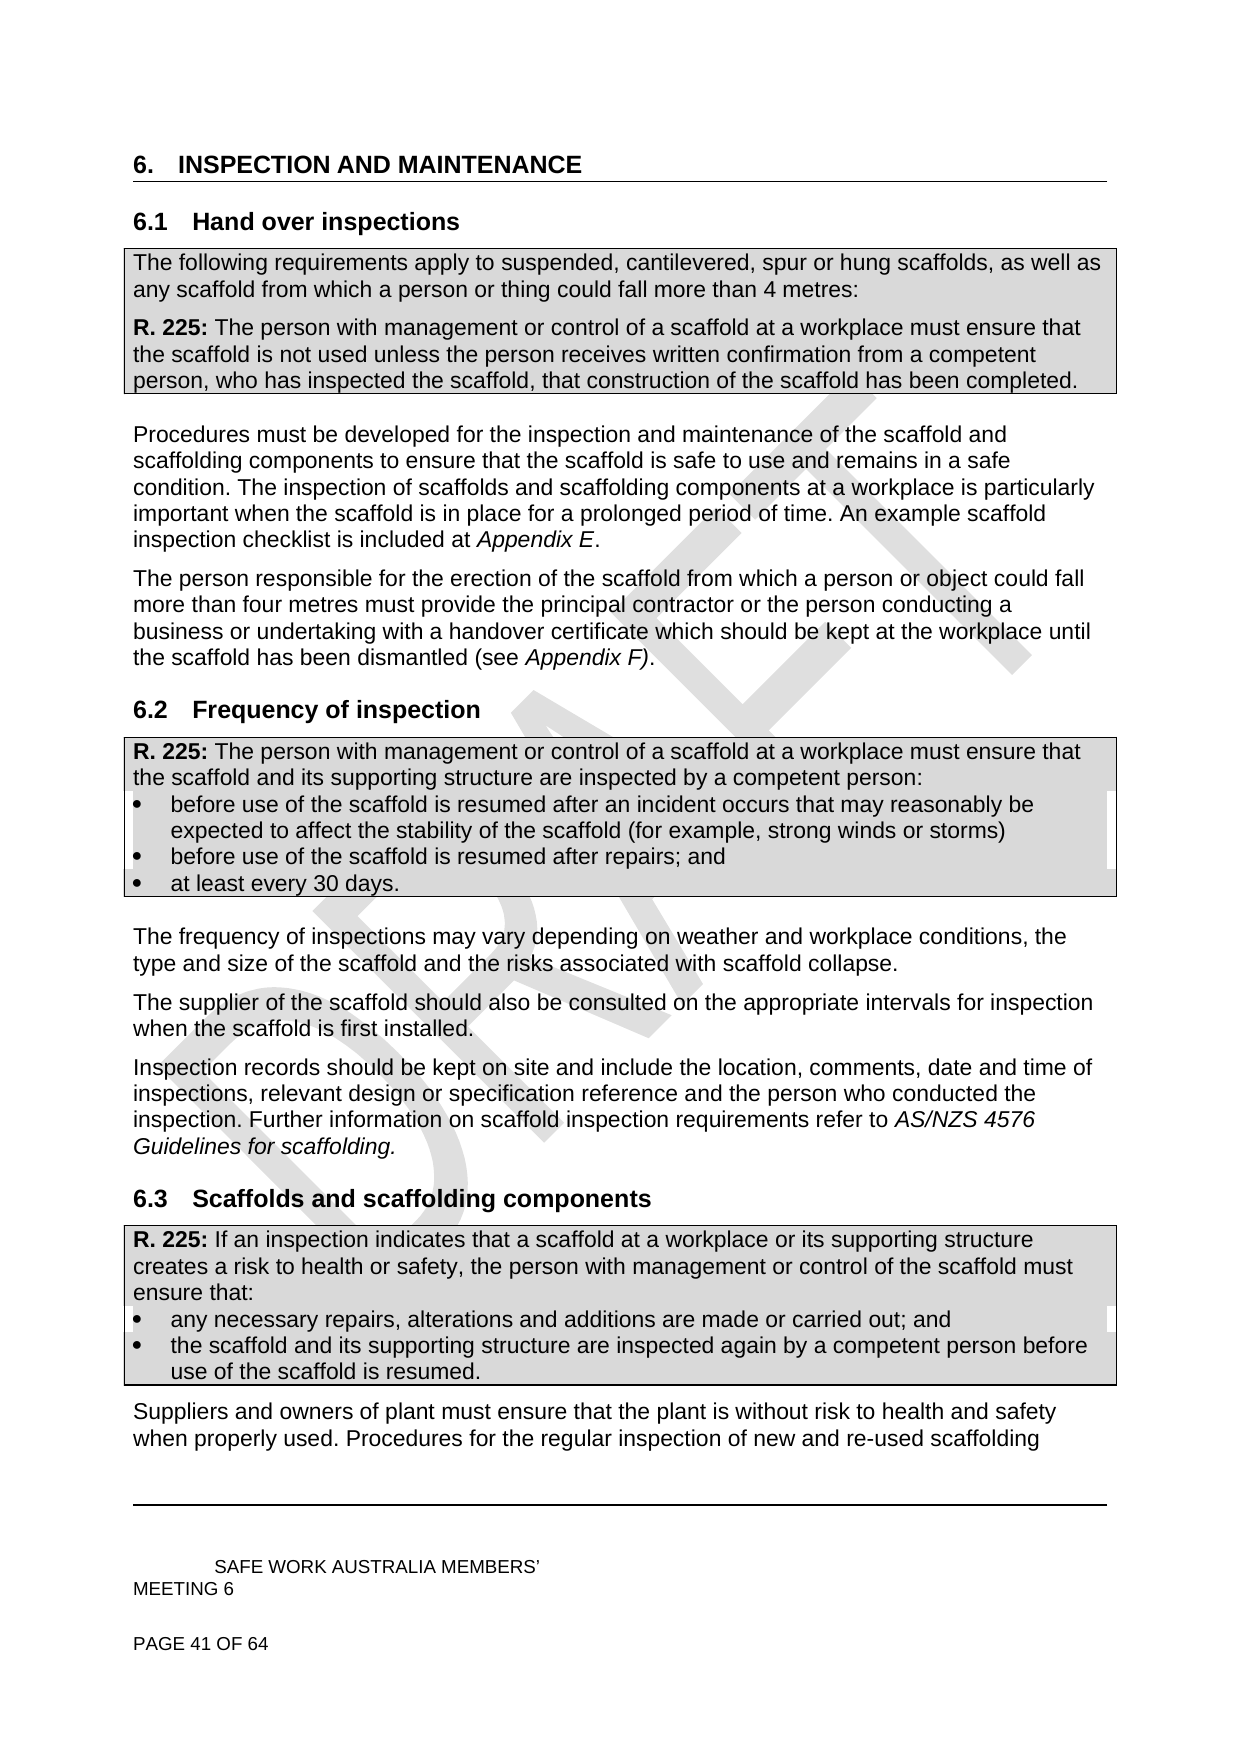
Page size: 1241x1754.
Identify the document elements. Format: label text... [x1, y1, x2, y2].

text The person responsible for the erection of the scaffold from which a person or object could fall more than four metres must provide the principal contractor or the person conducting a business or undertaking with a handover certificate which should be kept at the workplace until the scaffold has been dismantled (see Appendix F). [133, 565, 1107, 671]
text The frequency of inspections may vary depending on weather and workplace conditions, the type and size of the scaffold and the risks associated with scaffold collapse. [133, 923, 1107, 976]
text Inspection records should be kept on site and include the location, comments, date and time of inspections, relevant design or specification reference and the person who conducted the inspection. Further information on scaffold inspection requirements refer to AS/NZS 4576 Guidelines for scaffolding. [133, 1054, 1107, 1159]
subtitle Hand over inspections [133, 207, 1107, 236]
text The following requirements apply to suspended, cantilevered, spur or hung scaffolds, as well as any scaffold from which a person or thing could fall more than 4 metres: [125, 249, 1116, 302]
list any necessary repairs, alterations and additions are made or carried out; and [133, 1306, 1107, 1331]
list at least every 30 days. [125, 868, 1116, 896]
text The supplier of the scaffold should also be consulted on the appropriate intervals for inspection when the scaffold is first installed. [133, 988, 1107, 1041]
text Procedures must be developed for the inspection and maintenance of the scaffold and scaffolding components to ensure that the scaffold is safe to use and remains in a safe condition. The inspection of scaffolds and scaffolding components at a workplace is particularly important when the scaffold is in place for a prolonged period of time. An example scaffold inspection checklist is included at Appendix E. [133, 421, 1107, 553]
text R. 225: The person with management or control of a scaffold at a workplace must ensure that the scaffold and its supporting structure are inspected by a competent person: [125, 738, 1116, 791]
subtitle Scaffolds and scaffolding components [133, 1184, 1107, 1213]
text R. 225: The person with management or control of a scaffold at a workplace must ensure that the scaffold is not used unless the person receives written confirmation from a competent person, who has inspected the scaffold, that construction of the scaffold has been completed. [125, 313, 1116, 393]
subtitle INSPECTION AND MAINTENANCE [133, 150, 1107, 181]
subtitle Frequency of inspection [133, 696, 1107, 724]
text R. 225: If an inspection indicates that a scaffold at a workplace or its supporting structure creates a risk to health or safety, the person with management or control of the scaffold must ensure that: [125, 1226, 1116, 1306]
list the scaffold and its supporting structure are inspected again by a competent person before use of the scaffold is resumed. [125, 1331, 1116, 1384]
list before use of the scaffold is resumed after an incident occurs that may reasonably be expected to affect the stability of the scaffold (for example, strong winds or storms) [133, 791, 1107, 843]
list before use of the scaffold is resumed after repairs; and [133, 843, 1107, 868]
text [133, 1398, 1107, 1451]
